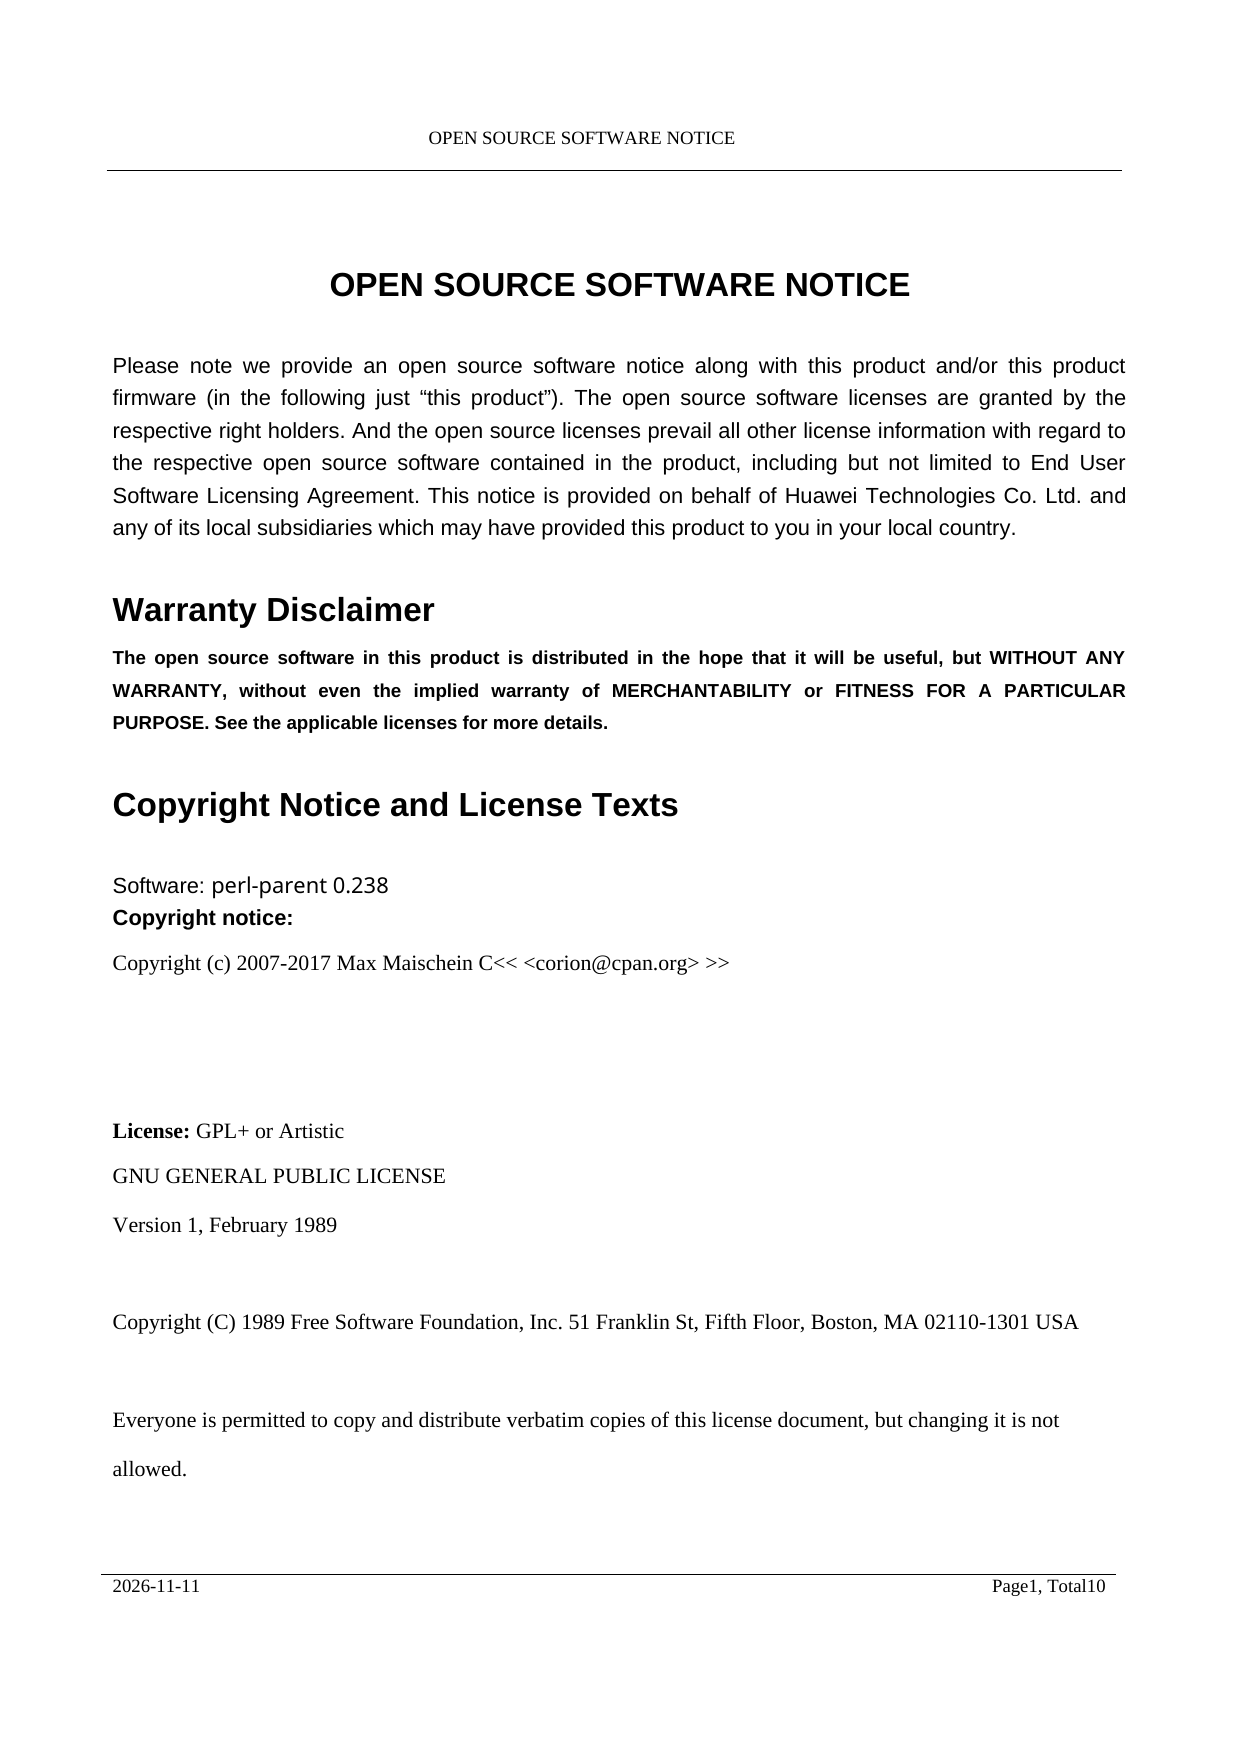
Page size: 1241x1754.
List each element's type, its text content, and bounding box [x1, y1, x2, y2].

text Copyright Notice and License Texts [112, 771, 1128, 836]
text Copyright (c) 2007-2017 Max Maischein C<< <corion@cpan.org> >> [112, 947, 1128, 979]
text License: GPL+ or Artistic [112, 1114, 1128, 1147]
text Copyright notice: [112, 901, 1128, 934]
text Please note we provide an open source software notice along with this product and/or this product firmware (in the following just “this product”). The open source software licenses are granted by the respective right holders. And the open source licenses prevail all other license information with regard to the respective open source software contained in the product, including but not limited to End User Software Licensing Agreement. This notice is provided on behalf of Huawei Technologies Co. Ltd. and any of its local subsidiaries which may have provided this product to you in your local country. [112, 349, 1128, 544]
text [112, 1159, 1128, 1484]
text Software: perl-parent 0.238 [112, 869, 1128, 901]
text Warranty Disclaimer [112, 576, 1128, 641]
text OPEN SOURCE SOFTWARE NOTICE [112, 251, 1128, 316]
text The open source software in this product is distributed in the hope that it will be useful, but WITHOUT ANY WARRANTY, without even the implied warranty of MERCHANTABILITY or FITNESS FOR A PARTICULAR PURPOSE. See the applicable licenses for more details. [112, 641, 1128, 739]
